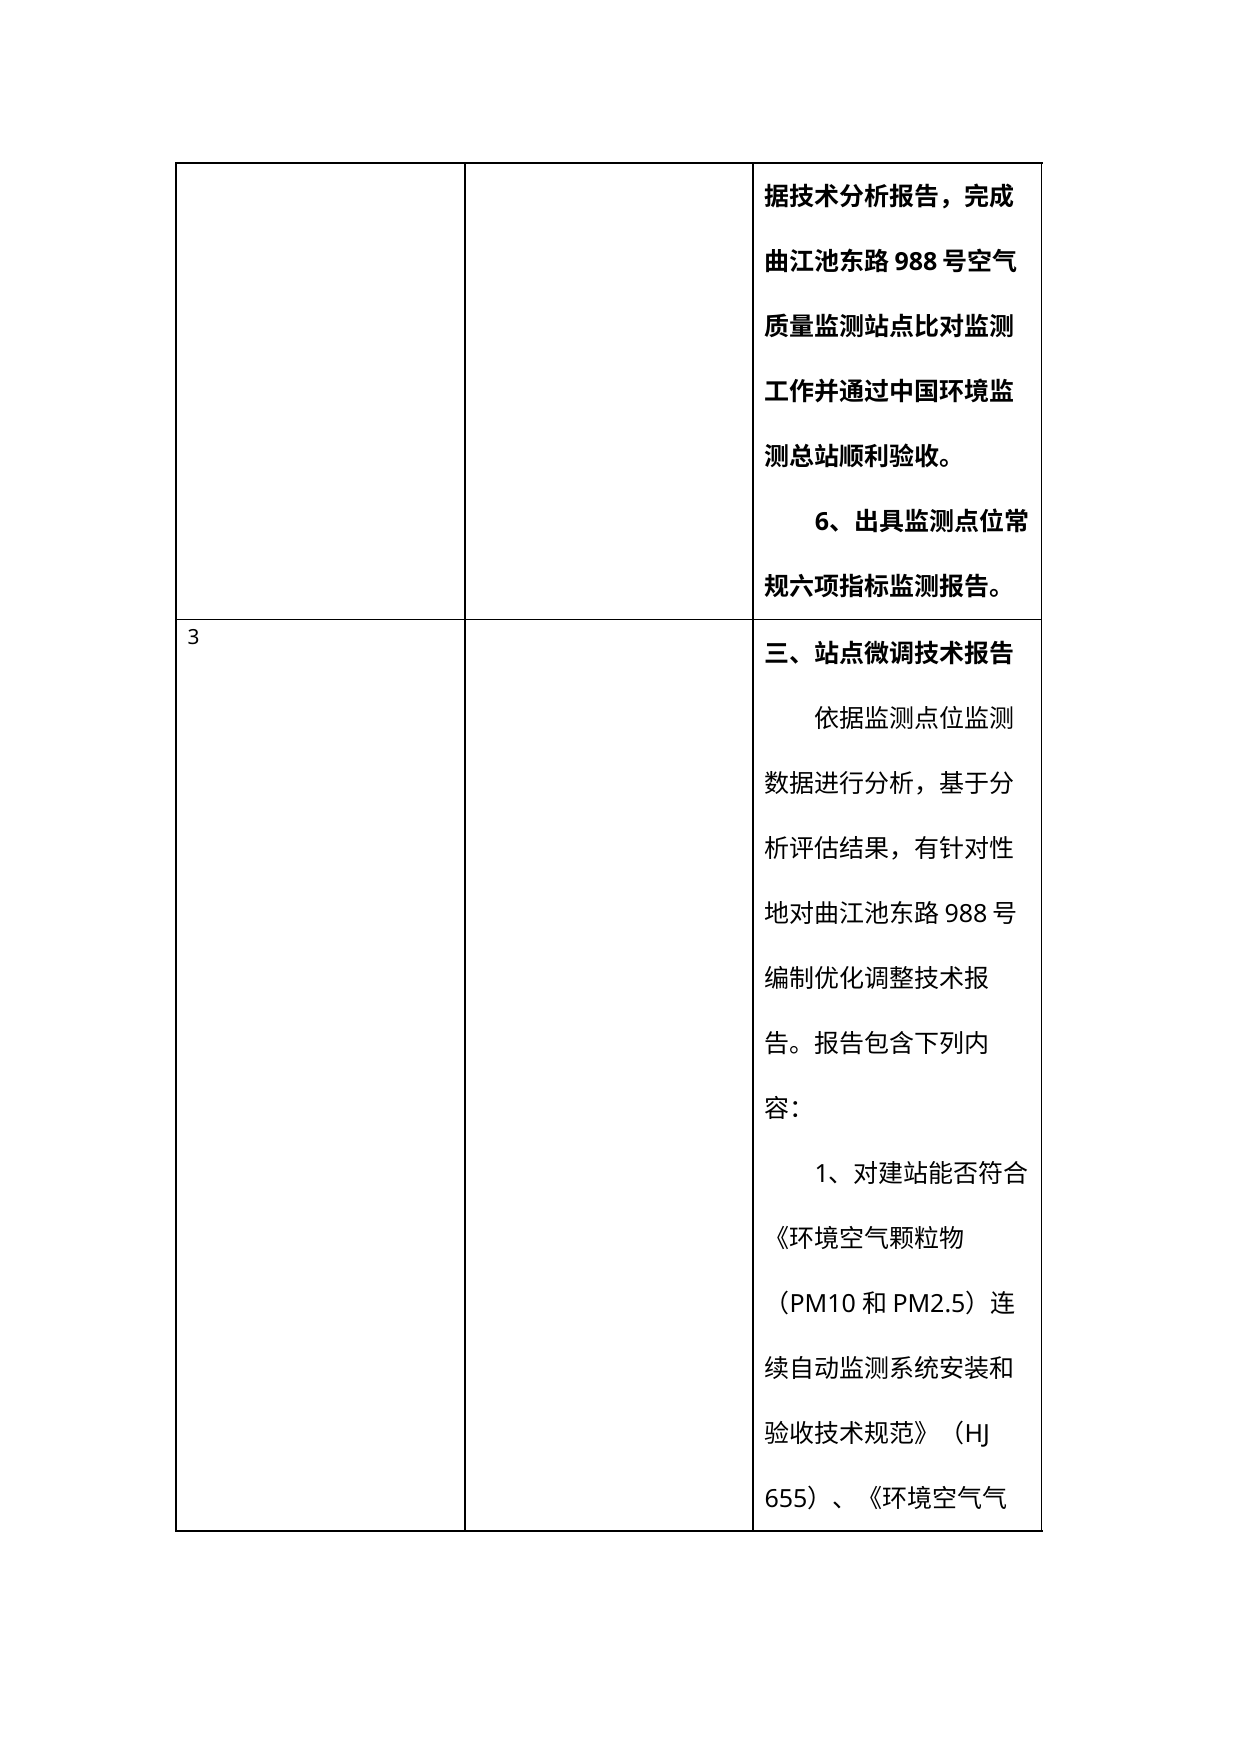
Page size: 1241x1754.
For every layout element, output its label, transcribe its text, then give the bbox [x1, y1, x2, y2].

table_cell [754, 164, 1041, 618]
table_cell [754, 620, 1041, 1530]
table_cell 2 [177, 164, 464, 618]
table_cell [466, 620, 752, 1530]
table_cell [466, 164, 752, 618]
table_cell 3 [177, 620, 464, 1530]
